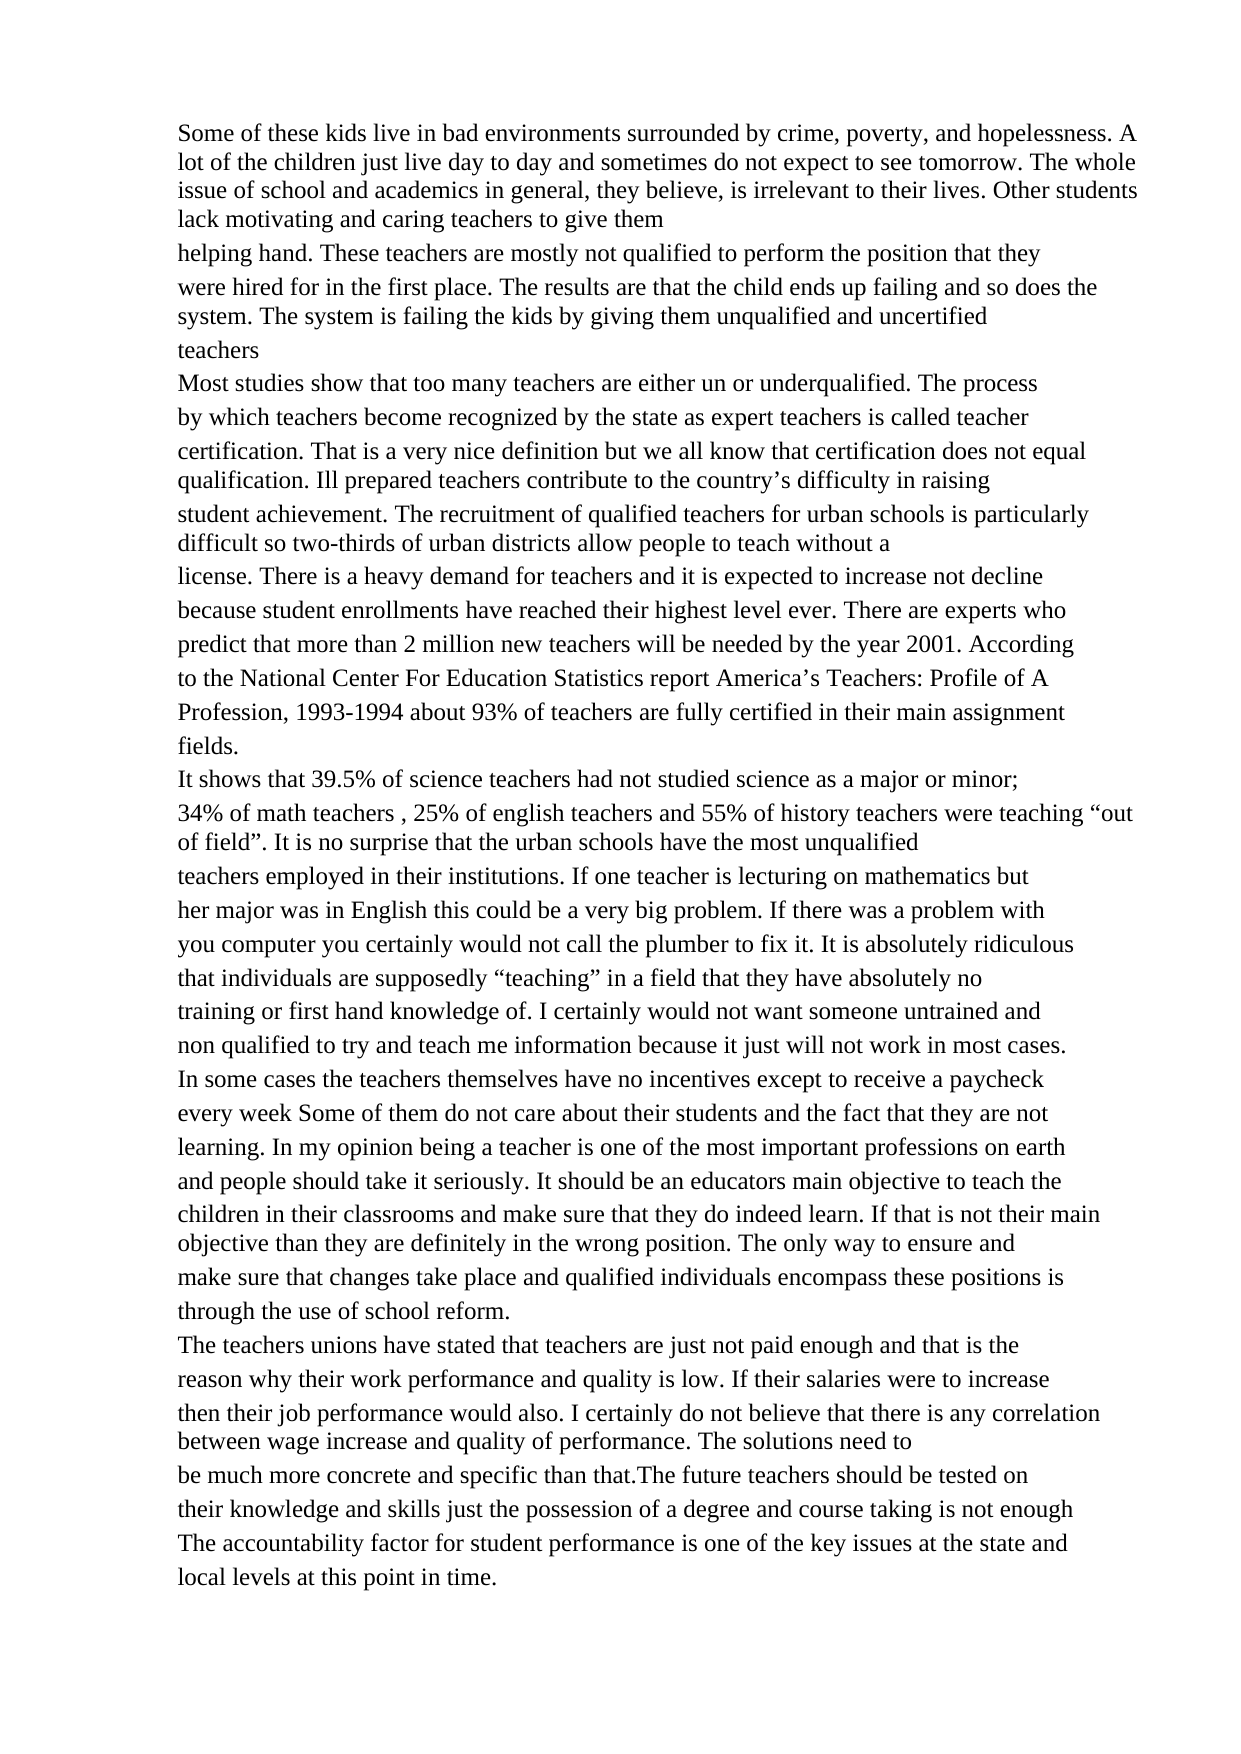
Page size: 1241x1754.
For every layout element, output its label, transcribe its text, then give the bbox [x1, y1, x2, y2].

text then their job performance would also. I certainly do not believe that there is any correlation between wage increase and quality of performance. The solutions need to [177, 1398, 1152, 1455]
text non qualified to try and teach me information because it just will not work in most cases. [177, 1030, 1152, 1059]
text 34% of math teachers , 25% of english teachers and 55% of history teachers were teaching “out of field”. It is no surprise that the urban schools have the most unqualified [177, 798, 1152, 856]
text predict that more than 2 million new teachers will be needed by the year 2001. According [177, 629, 1152, 658]
text The accountability factor for student performance is one of the key issues at the state and [177, 1528, 1152, 1557]
text It shows that 39.5% of science teachers had not studied science as a major or minor; [177, 764, 1152, 793]
text The teachers unions have stated that teachers are just not paid enough and that is the [177, 1330, 1152, 1359]
text and people should take it seriously. It should be an educators main objective to teach the [177, 1166, 1152, 1194]
text teachers employed in their institutions. If one teacher is lecturing on mathematics but [177, 861, 1152, 890]
text you computer you certainly would not call the plumber to fix it. It is absolutely ridiculous [177, 929, 1152, 957]
text Some of these kids live in bad environments surrounded by crime, poverty, and hopelessness. A lot of the children just live day to day and sometimes do not expect to see tomorrow. The whole issue of school and academics in general, they believe, is irrelevant to their lives. Other students lack motivating and caring teachers to give them [177, 118, 1152, 233]
text children in their classrooms and make sure that they do indeed learn. If that is not their main objective than they are definitely in the wrong position. The only way to ensure and [177, 1199, 1152, 1257]
text training or first hand knowledge of. I certainly would not want someone untrained and [177, 996, 1152, 1025]
text every week Some of them do not care about their students and the fact that they are not [177, 1098, 1152, 1127]
text license. There is a heavy demand for teachers and it is expected to increase not decline [177, 561, 1152, 590]
text local levels at this point in time. [177, 1562, 1152, 1591]
text Profession, 1993-1994 about 93% of teachers are fully certified in their main assignment [177, 697, 1152, 726]
text fields. [177, 731, 1152, 759]
text student achievement. The recruitment of qualified teachers for urban schools is particularly difficult so two-thirds of urban districts allow people to teach without a [177, 499, 1152, 556]
text by which teachers become recognized by the state as expert teachers is called teacher [177, 402, 1152, 431]
text through the use of school reform. [177, 1296, 1152, 1325]
text helping hand. These teachers are mostly not qualified to perform the position that they [177, 238, 1152, 267]
text reason why their work performance and quality is low. If their salaries were to increase [177, 1364, 1152, 1392]
text learning. In my opinion being a teacher is one of the most important professions on earth [177, 1132, 1152, 1161]
text be much more concrete and specific than that.The future teachers should be tested on [177, 1460, 1152, 1489]
text In some cases the teachers themselves have no incentives except to receive a paycheck [177, 1064, 1152, 1093]
text Most studies show that too many teachers are either un or underqualified. The process [177, 368, 1152, 397]
text that individuals are supposedly “teaching” in a field that they have absolutely no [177, 963, 1152, 991]
text to the National Center For Education Statistics report America’s Teachers: Profile of A [177, 663, 1152, 692]
text their knowledge and skills just the possession of a degree and course taking is not enough [177, 1494, 1152, 1523]
text her major was in English this could be a very big problem. If there was a problem with [177, 895, 1152, 924]
text because student enrollments have reached their highest level ever. There are experts who [177, 595, 1152, 624]
text teachers [177, 335, 1152, 363]
text make sure that changes take place and qualified individuals encompass these positions is [177, 1262, 1152, 1291]
text were hired for in the first place. The results are that the child ends up failing and so does the system. The system is failing the kids by giving them unqualified and uncertified [177, 272, 1152, 329]
text certification. That is a very nice definition but we all know that certification does not equal qualification. Ill prepared teachers contribute to the country’s difficulty in raising [177, 436, 1152, 494]
